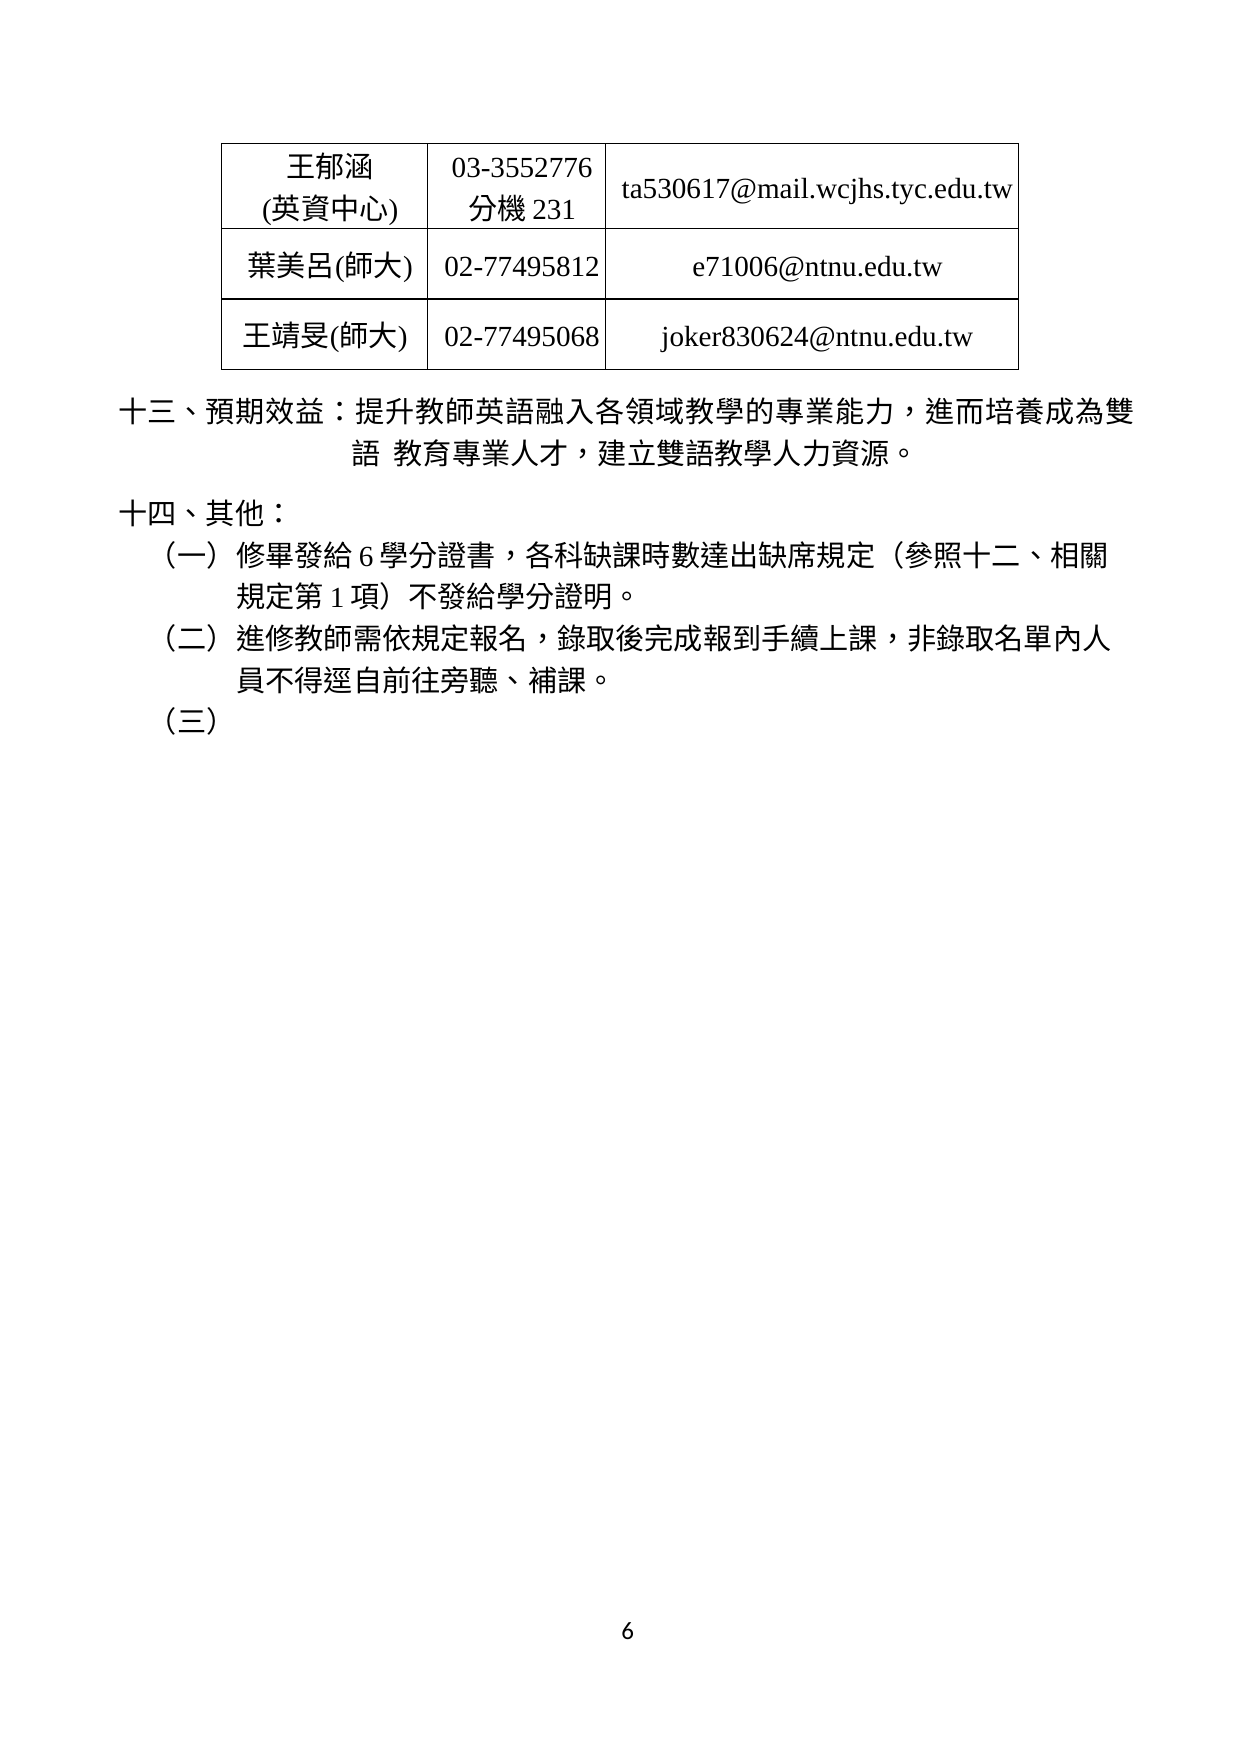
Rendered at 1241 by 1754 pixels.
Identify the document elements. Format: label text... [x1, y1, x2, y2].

table_cell ta530617@mail.wcjhs.tyc.edu.tw [606, 144, 1018, 227]
table_cell 王郁涵 (英資中心) [222, 144, 427, 227]
table_cell 王靖旻(師大) [222, 300, 427, 369]
table_cell 02-77495812 [428, 229, 605, 298]
table_cell joker830624@ntnu.edu.tw [606, 300, 1018, 369]
table_cell 02-77495068 [428, 300, 605, 369]
list 進修教師需依規定報名，錄取後完成報到手續上課，非錄取名單內人員不得逕自前往旁聽、補課。 [148, 616, 1137, 699]
table_cell e71006@ntnu.edu.tw [606, 229, 1018, 298]
table_cell 03-3552776 分機231 [428, 144, 605, 227]
list 其他： [118, 491, 1137, 533]
list 預期效益：提升教師英語融入各領域教學的專業能力，進而培養成為雙語 教育專業人才，建立雙語教學人力資源。 [118, 389, 1137, 472]
table_cell 葉美呂(師大) [222, 229, 427, 298]
list 修畢發給6學分證書，各科缺課時數達出缺席規定（參照十二、相關規定第1項）不發給學分證明。 [148, 533, 1137, 616]
